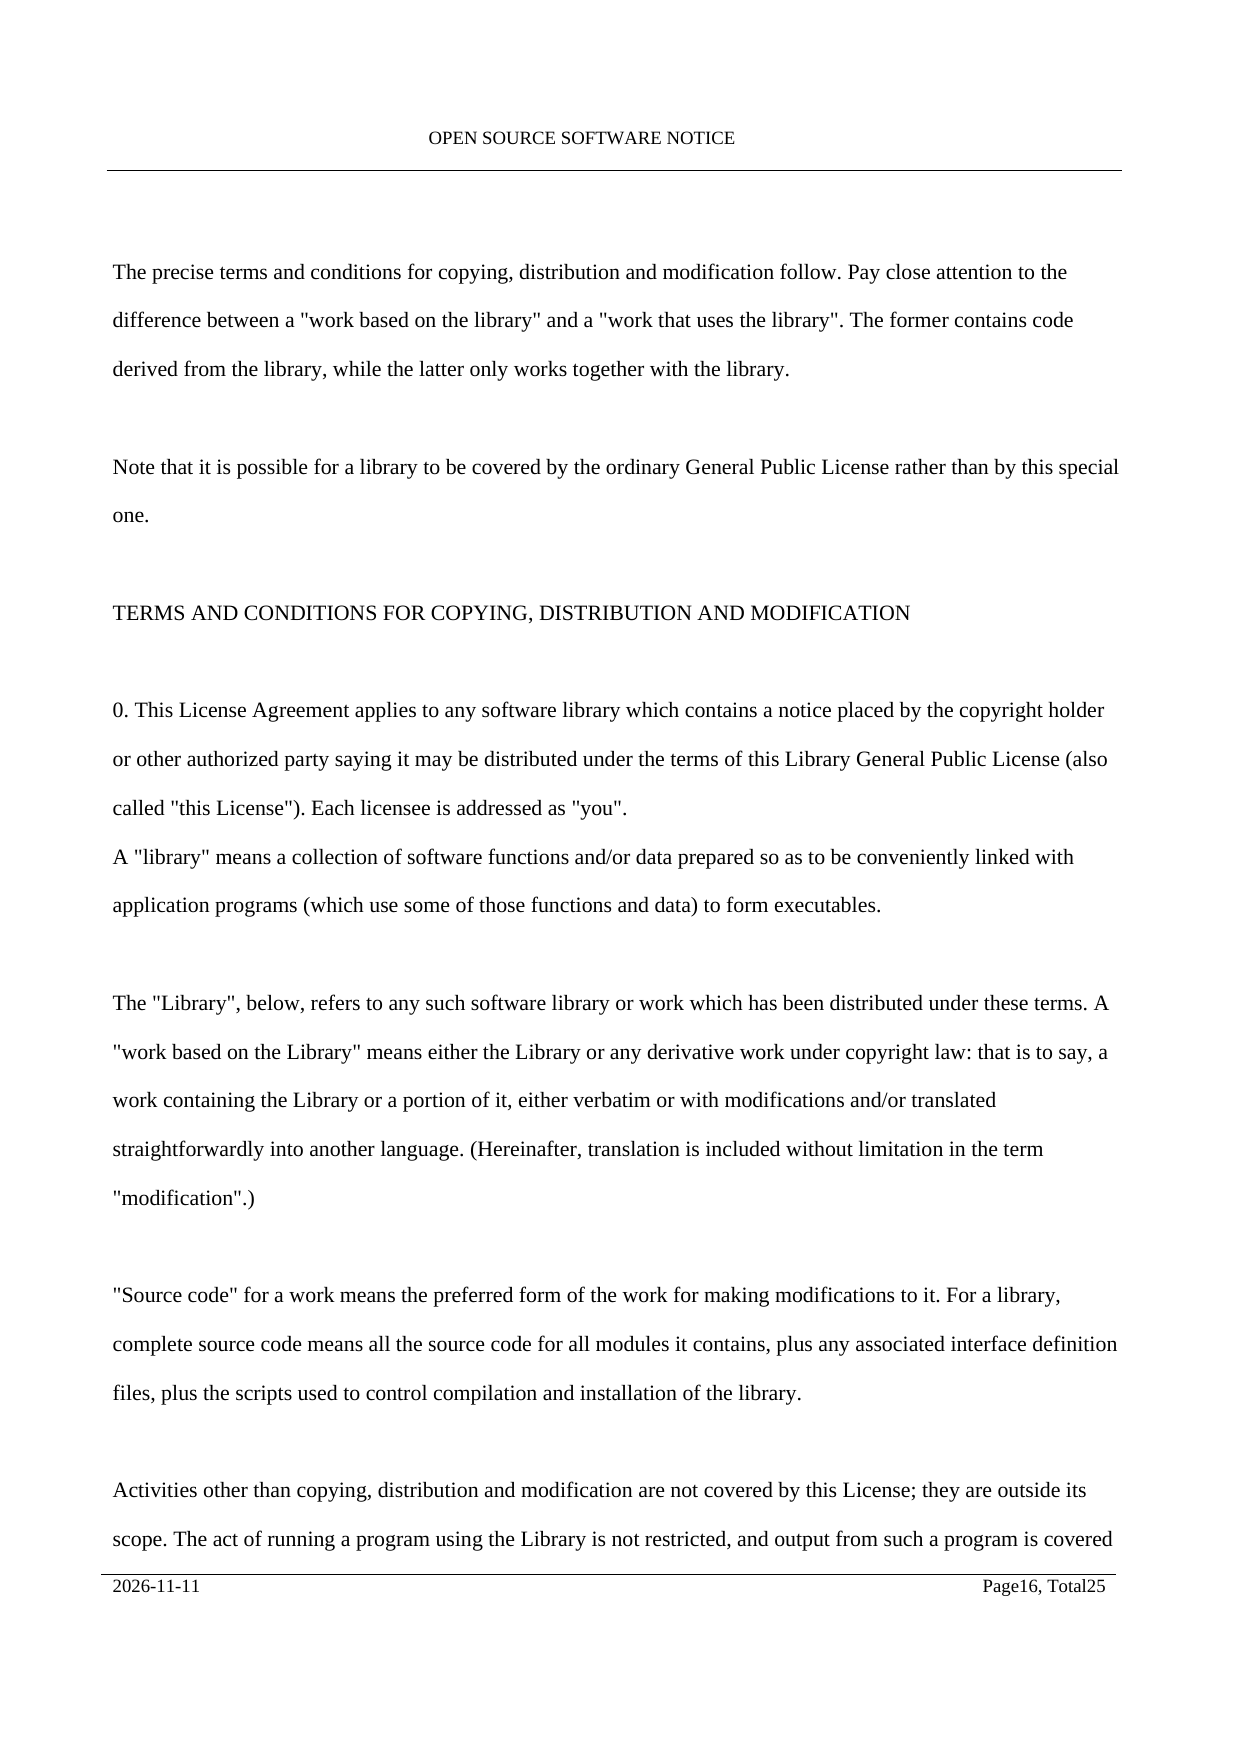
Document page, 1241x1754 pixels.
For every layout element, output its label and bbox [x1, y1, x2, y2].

text [112, 206, 1128, 1555]
